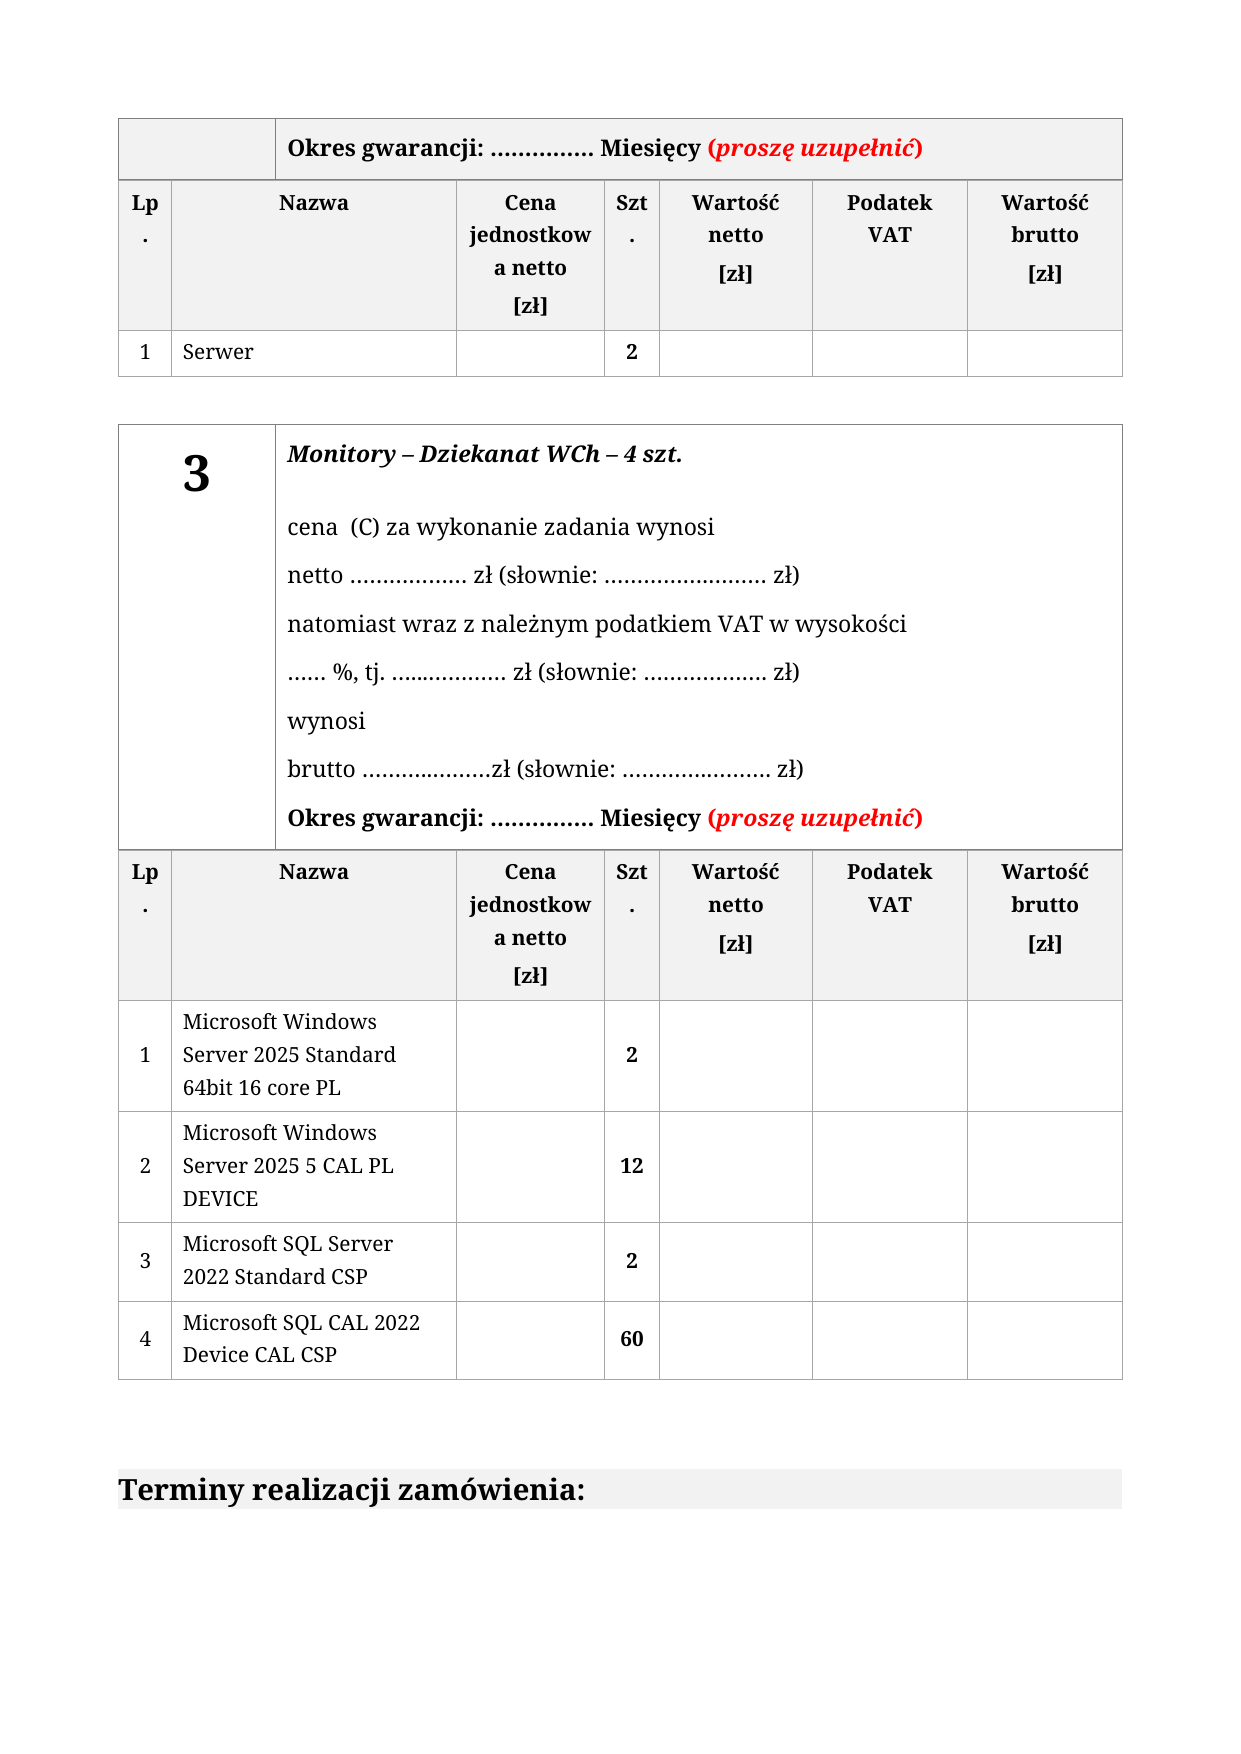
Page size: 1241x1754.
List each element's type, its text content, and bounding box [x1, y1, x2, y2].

table_header Nazwa [172, 181, 456, 330]
table_cell 12 [605, 1112, 659, 1222]
table_cell Microsoft SQL Server 2022 Standard CSP [172, 1223, 456, 1301]
table_header Podatek VAT [813, 851, 967, 1000]
table_cell [457, 331, 604, 376]
table_cell [813, 331, 967, 376]
table_cell Microsoft Windows Server 2025 Standard 64bit 16 core PL [172, 1001, 456, 1111]
table_cell 4 [119, 1302, 171, 1379]
table_cell [813, 1112, 967, 1222]
table_cell 3 [119, 1223, 171, 1301]
table_cell [457, 1302, 604, 1379]
table_cell [813, 1001, 967, 1111]
table_cell [968, 1112, 1122, 1222]
table_cell [660, 1223, 812, 1301]
table_cell [457, 1001, 604, 1111]
table_cell 2 [119, 1112, 171, 1222]
table_cell Serwer [172, 331, 456, 376]
table_cell [457, 1112, 604, 1222]
table_cell [968, 1302, 1122, 1379]
table_cell 2 [605, 331, 659, 376]
table_header Wartość netto [zł] [660, 851, 812, 1000]
table_header Wartość netto [zł] [660, 181, 812, 330]
table_cell 2 [605, 1223, 659, 1301]
table_header 2 [119, 119, 275, 179]
table_cell [968, 1223, 1122, 1301]
table_header 3 [119, 425, 275, 849]
table_cell [813, 1302, 967, 1379]
table_header Lp. [119, 851, 171, 1000]
table_cell [660, 331, 812, 376]
table_cell Microsoft SQL CAL 2022 Device CAL CSP [172, 1302, 456, 1379]
table_cell [968, 331, 1122, 376]
table_cell 2 [605, 1001, 659, 1111]
text Terminy realizacji zamówienia: [118, 1469, 1122, 1509]
table_header Lp. [119, 181, 171, 330]
table_cell [660, 1112, 812, 1222]
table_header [276, 119, 1122, 179]
table_cell [660, 1001, 812, 1111]
table_header Wartość brutto [zł] [968, 181, 1122, 330]
table_header Nazwa [172, 851, 456, 1000]
table_cell 1 [119, 331, 171, 376]
table_header Cena jednostkowa netto [zł] [457, 181, 604, 330]
table_cell 1 [119, 1001, 171, 1111]
table_header Szt. [605, 181, 659, 330]
table_header Monitory – Dziekanat WCh – 4 szt. cena (C) za wykonanie zadania wynosi netto ……………… zł (słownie: …………….……… zł) natomiast wraz z należnym podatkiem VAT w wysokości …… %, tj. …...………… zł (słownie: ………………. zł) wynosi brutto ………..………zł (słownie: ………….………. zł) Okres gwarancji: …………… Miesięcy (proszę uzupełnić) [276, 425, 1122, 849]
table_cell 60 [605, 1302, 659, 1379]
table_cell [968, 1001, 1122, 1111]
table_cell Microsoft Windows Server 2025 5 CAL PL DEVICE [172, 1112, 456, 1222]
table_cell [660, 1302, 812, 1379]
table_header Cena jednostkowa netto [zł] [457, 851, 604, 1000]
table_header Podatek VAT [813, 181, 967, 330]
table_cell [813, 1223, 967, 1301]
table_cell [457, 1223, 604, 1301]
table_header Szt. [605, 851, 659, 1000]
table_header Wartość brutto [zł] [968, 851, 1122, 1000]
